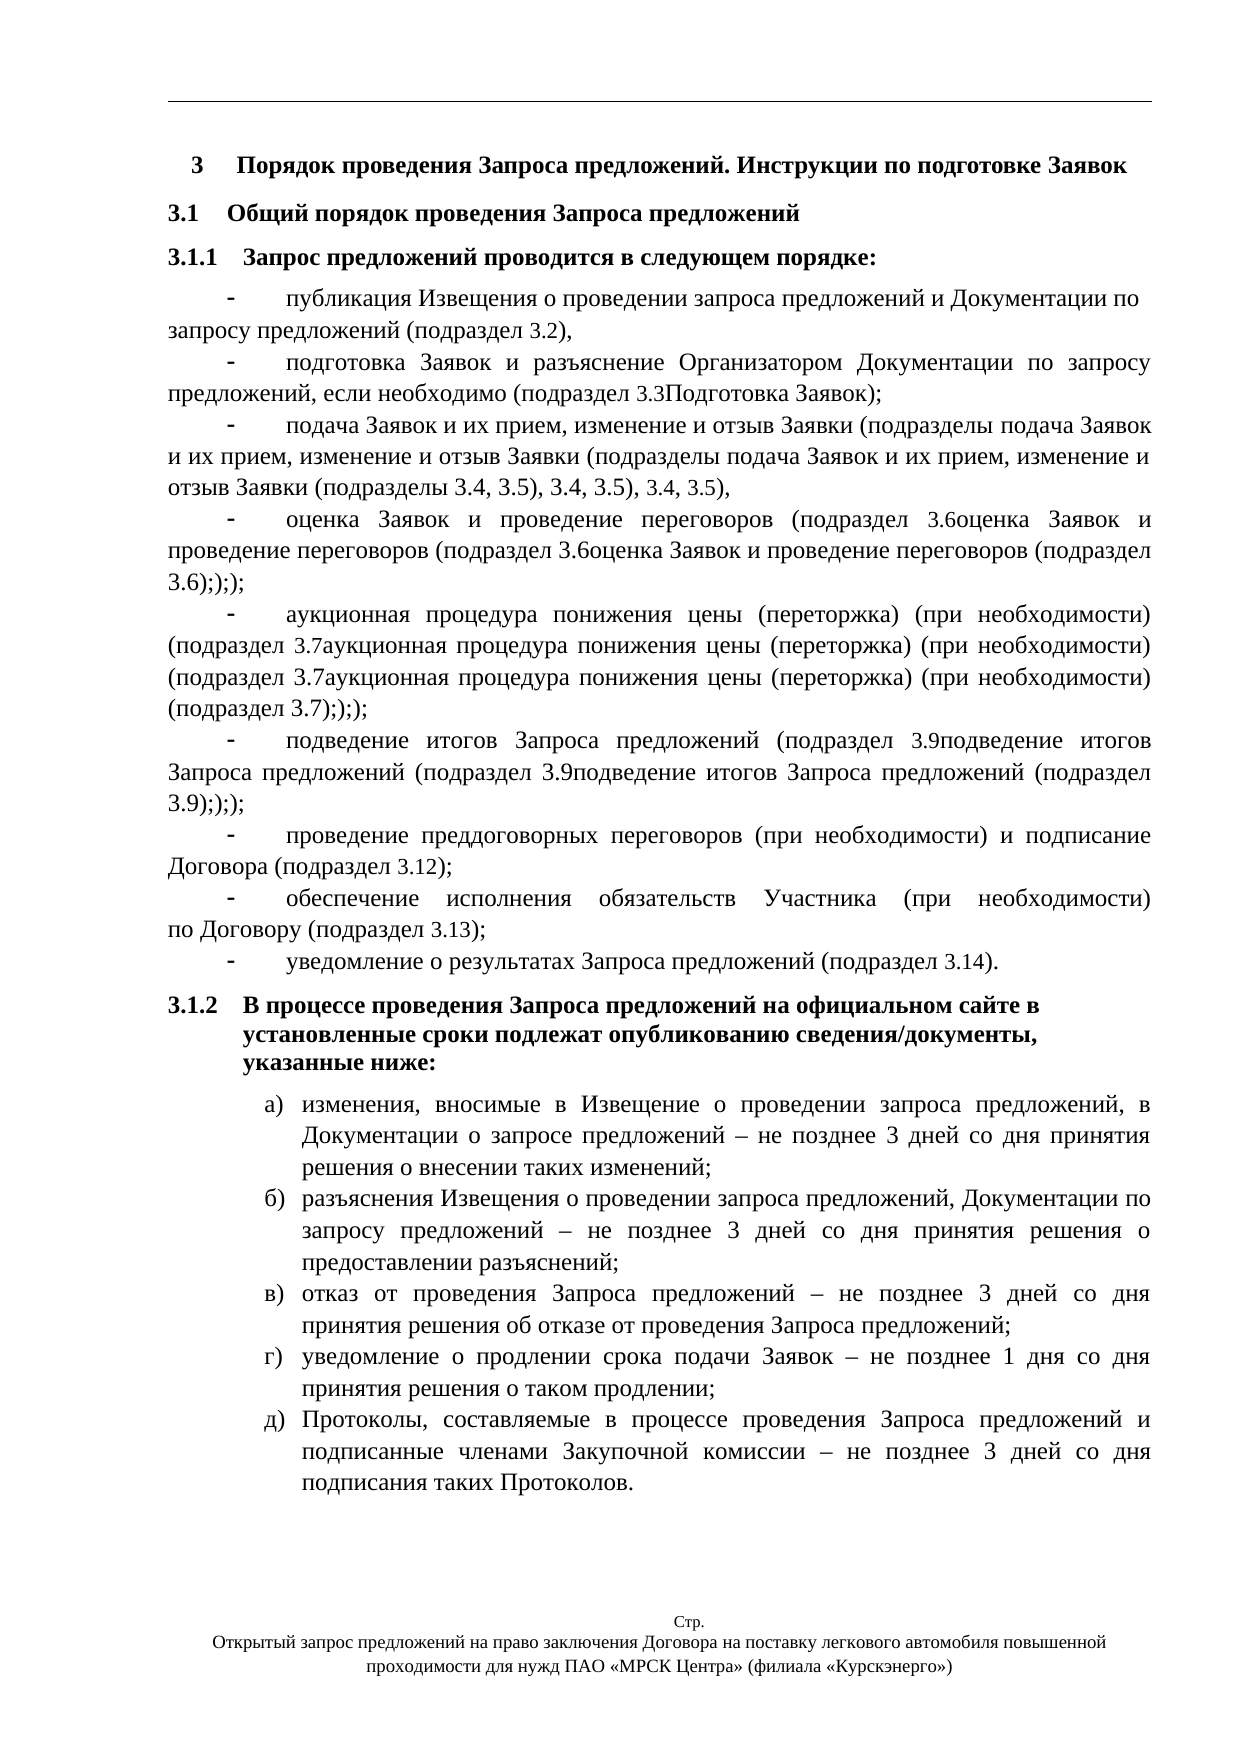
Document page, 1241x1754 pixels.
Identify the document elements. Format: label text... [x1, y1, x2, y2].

list уведомление о результатах Запроса предложений (подраздел 3.14). [168, 946, 1152, 975]
list подача Заявок и их прием, изменение и отзыв Заявки (подразделы 3.4, 3.5), [168, 410, 1152, 501]
list публикация Извещения о проведении запроса предложений и Документации по запросу предложений (подраздел 3.2), [168, 283, 1152, 344]
list оценка Заявок и проведение переговоров (подраздел 3.6); [168, 504, 1152, 596]
list обеспечение исполнения обязательств Участника (при необходимости) по Договору (подраздел 3.13); [168, 883, 1152, 943]
list разъяснения Извещения о проведении запроса предложений, Документации по запросу предложений – не позднее 3 дней со дня принятия решения о предоставлении разъяснений; [264, 1183, 1152, 1275]
list аукционная процедура понижения цены (переторжка) (при необходимости) (подраздел 3.7); [168, 599, 1152, 722]
list изменения, вносимые в Извещение о проведении запроса предложений, в Документации о запросе предложений – не позднее 3 дней со дня принятия решения о внесении таких изменений; [264, 1089, 1152, 1181]
list подготовка Заявок и разъяснение Организатором Документации по запросу предложений, если необходимо (подраздел 3.3); [168, 347, 1152, 407]
list отказ от проведения Запроса предложений – не позднее 3 дней со дня принятия решения об отказе от проведения Запроса предложений; [264, 1278, 1152, 1338]
subtitle Запрос предложений проводится в следующем порядке: [168, 242, 1152, 271]
list уведомление о продлении срока подачи Заявок – не позднее 1 дня со дня принятия решения о таком продлении; [264, 1341, 1152, 1402]
list Протоколы, составляемые в процессе проведения Запроса предложений и подписанные членами Закупочной комиссии – не позднее 3 дней со дня подписания таких Протоколов. [264, 1404, 1152, 1496]
subtitle В процессе проведения Запроса предложений на официальном сайте в установленные сроки подлежат опубликованию сведения/документы, указанные ниже: [168, 990, 1152, 1076]
list проведение преддоговорных переговоров (при необходимости) и подписание Договора (подраздел 3.12); [168, 820, 1152, 880]
subtitle Порядок проведения Запроса предложений. Инструкции по подготовке Заявок [166, 150, 1152, 179]
subtitle Общий порядок проведения Запроса предложений [168, 198, 1152, 227]
list подведение итогов Запроса предложений (подраздел 3.9); [168, 725, 1152, 817]
